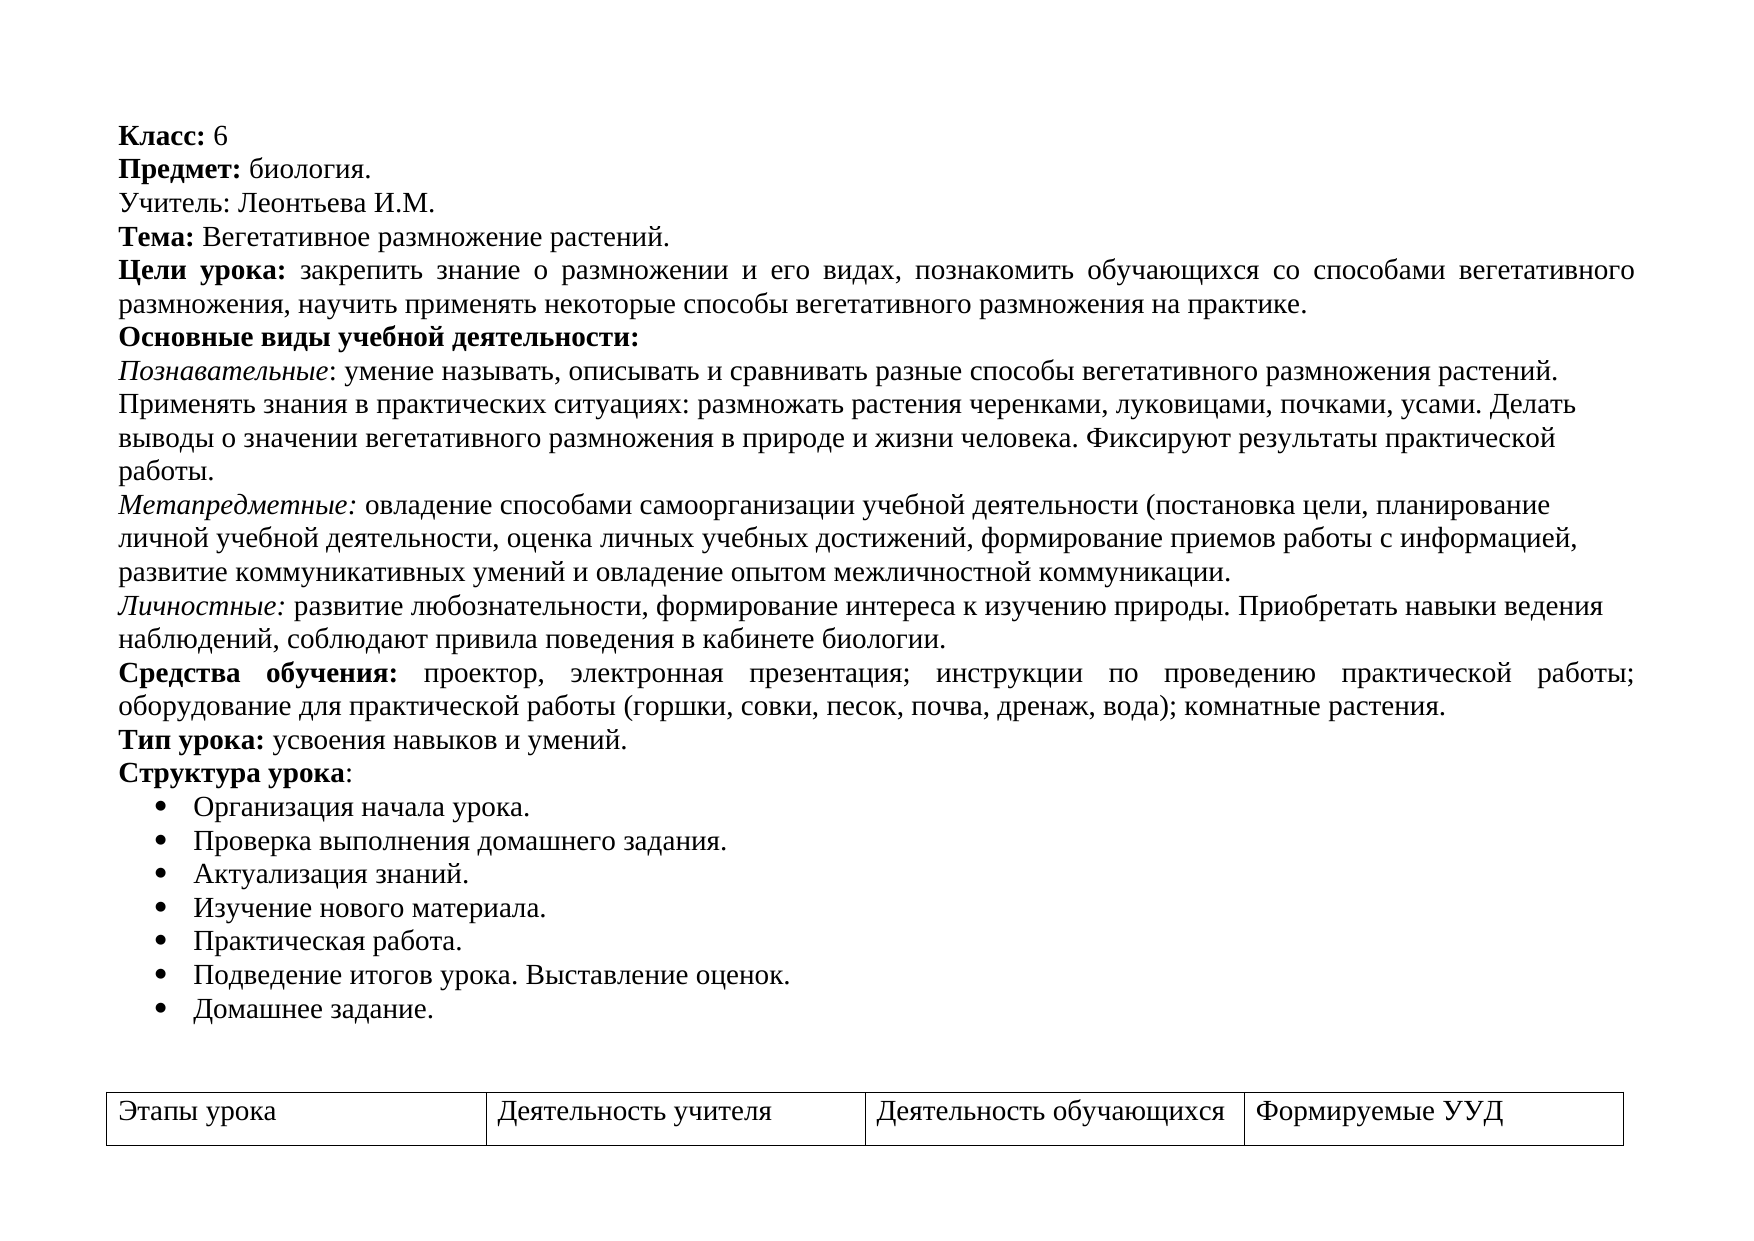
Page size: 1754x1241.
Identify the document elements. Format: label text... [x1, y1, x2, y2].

text Цели урока: закрепить знание о размножении и его видах, познакомить обучающихся со способами вегетативного размножения, научить применять некоторые способы вегетативного размножения на практике. [118, 252, 1636, 319]
text Основные виды учебной деятельности: [118, 319, 1636, 353]
text Класс: 6 [118, 118, 1636, 152]
table_header Этапы урока [107, 1093, 486, 1145]
text Структура урока: [118, 755, 1636, 789]
table_header Деятельность обучающихся [866, 1093, 1244, 1145]
list Проверка выполнения домашнего задания. [156, 823, 1636, 856]
text Тема: Вегетативное размножение растений. [118, 219, 1636, 252]
list Подведение итогов урока. Выставление оценок. [156, 957, 1636, 991]
text Предмет: биология. [118, 152, 1636, 185]
text Познавательные: умение называть, описывать и сравнивать разные способы вегетативного размножения растений. Применять знания в практических ситуациях: размножать растения черенками, луковицами, почками, усами. Делать выводы о значении вегетативного размножения в природе и жизни человека. Фиксируют результаты практической работы. [118, 353, 1636, 487]
text Учитель: Леонтьева И.М. [118, 185, 1636, 219]
text Средства обучения: проектор, электронная презентация; инструкции по проведению практической работы; оборудование для практической работы (горшки, совки, песок, почва, дренаж, вода); комнатные растения. [118, 655, 1636, 722]
text Метапредметные: овладение способами самоорганизации учебной деятельности (постановка цели, планирование личной учебной деятельности, оценка личных учебных достижений, формирование приемов работы с информацией, развитие коммуникативных умений и овладение опытом межличностной коммуникации. [118, 487, 1636, 588]
text Тип урока: усвоения навыков и умений. [118, 722, 1636, 755]
list Организация начала урока. [156, 789, 1636, 823]
list Практическая работа. [156, 923, 1636, 957]
table_header Деятельность учителя [487, 1093, 865, 1145]
list Домашнее задание. [156, 991, 1636, 1024]
text Личностные: развитие любознательности, формирование интереса к изучению природы. Приобретать навыки ведения наблюдений, соблюдают привила поведения в кабинете биологии. [118, 588, 1636, 655]
list Изучение нового материала. [156, 890, 1636, 923]
list Актуализация знаний. [156, 856, 1636, 890]
table_header Формируемые УУД [1245, 1093, 1623, 1145]
